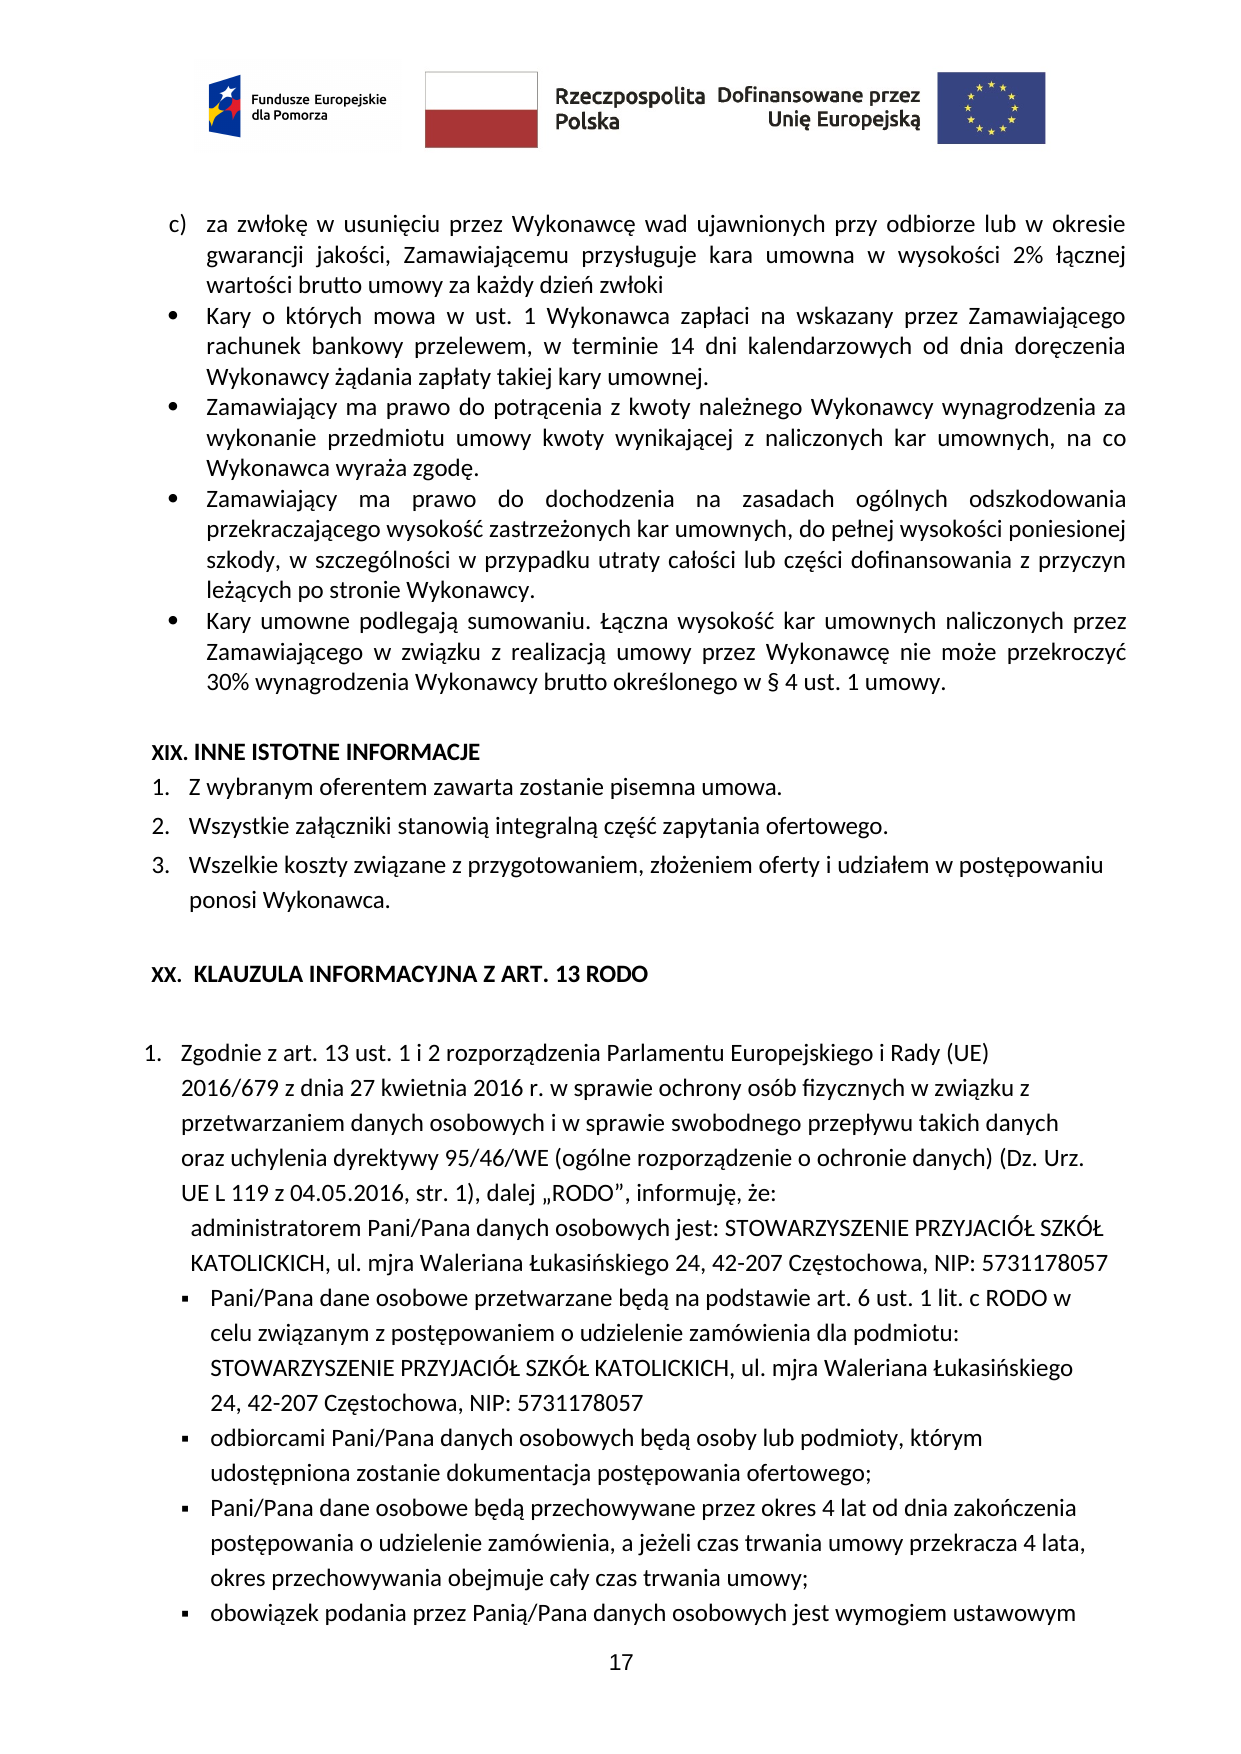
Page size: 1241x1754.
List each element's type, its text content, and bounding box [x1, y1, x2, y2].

list za zwłokę w usunięciu przez Wykonawcę wad ujawnionych przy odbiorze lub w okresie gwarancji jakości, Zamawiającemu przysługuje kara umowna w wysokości 2% łącznej wartości brutto umowy za każdy dzień zwłoki [169, 208, 1128, 300]
text administratorem Pani/Pana danych osobowych jest: STOWARZYSZENIE PRZYJACIÓŁ SZKÓŁ KATOLICKICH, ul. mjra Waleriana Łukasińskiego 24, 42-207 Częstochowa, NIP: 5731178057 [190, 1212, 1128, 1277]
list Pani/Pana dane osobowe będą przechowywane przez okres 4 lat od dnia zakończenia postępowania o udzielenie zamówienia, a jeżeli czas trwania umowy przekracza 4 lata, okres przechowywania obejmuje cały czas trwania umowy; [181, 1492, 1092, 1592]
list Zgodnie z art. 13 ust. 1 i 2 rozporządzenia Parlamentu Europejskiego i Rady (UE) 2016/679 z dnia 27 kwietnia 2016 r. w sprawie ochrony osób fizycznych w związku z przetwarzaniem danych osobowych i w sprawie swobodnego przepływu takich danych oraz uchylenia dyrektywy 95/46/WE (ogólne rozporządzenie o ochronie danych) (Dz. Urz. UE L 119 z 04.05.2016, str. 1), dalej „RODO”, informuję, że: [143, 1037, 1092, 1207]
list Kary umowne podlegają sumowaniu. Łączna wysokość kar umownych naliczonych przez Zamawiającego w związku z realizacją umowy przez Wykonawcę nie może przekroczyć 30% wynagrodzenia Wykonawcy brutto określonego w § 4 ust. 1 umowy. [169, 605, 1128, 697]
subtitle KLAUZULA INFORMACYJNA Z ART. 13 RODO [151, 958, 1128, 989]
list Z wybranym oferentem zawarta zostanie pisemna umowa. [151, 771, 1128, 802]
list Wszystkie załączniki stanowią integralną część zapytania ofertowego. [151, 810, 1128, 841]
subtitle INNE ISTOTNE INFORMACJE [151, 736, 1128, 767]
list Pani/Pana dane osobowe przetwarzane będą na podstawie art. 6 ust. 1 lit. c RODO w celu związanym z postępowaniem o udzielenie zamówienia dla podmiotu: STOWARZYSZENIE PRZYJACIÓŁ SZKÓŁ KATOLICKICH, ul. mjra Waleriana Łukasińskiego 24, 42-207 Częstochowa, NIP: 5731178057 [181, 1282, 1092, 1417]
list Zamawiający ma prawo do dochodzenia na zasadach ogólnych odszkodowania przekraczającego wysokość zastrzeżonych kar umownych, do pełnej wysokości poniesionej szkody, w szczególności w przypadku utraty całości lub części dofinansowania z przyczyn leżących po stronie Wykonawcy. [169, 483, 1128, 605]
list odbiorcami Pani/Pana danych osobowych będą osoby lub podmioty, którym udostępniona zostanie dokumentacja postępowania ofertowego; [181, 1422, 1092, 1487]
list Kary o których mowa w ust. 1 Wykonawca zapłaci na wskazany przez Zamawiającego rachunek bankowy przelewem, w terminie 14 dni kalendarzowych od dnia doręczenia Wykonawcy żądania zapłaty takiej kary umownej. [169, 300, 1128, 391]
picture [193, 59, 1066, 153]
list obowiązek podania przez Panią/Pana danych osobowych jest wymogiem ustawowym związanym z udziałem w postępowaniu o udzielenie zamówienia publicznego; [181, 1597, 1092, 1628]
list Zamawiający ma prawo do potrącenia z kwoty należnego Wykonawcy wynagrodzenia za wykonanie przedmiotu umowy kwoty wynikającej z naliczonych kar umownych, na co Wykonawca wyraża zgodę. [169, 391, 1128, 483]
list Wszelkie koszty związane z przygotowaniem, złożeniem oferty i udziałem w postępowaniu ponosi Wykonawca. [151, 849, 1120, 915]
